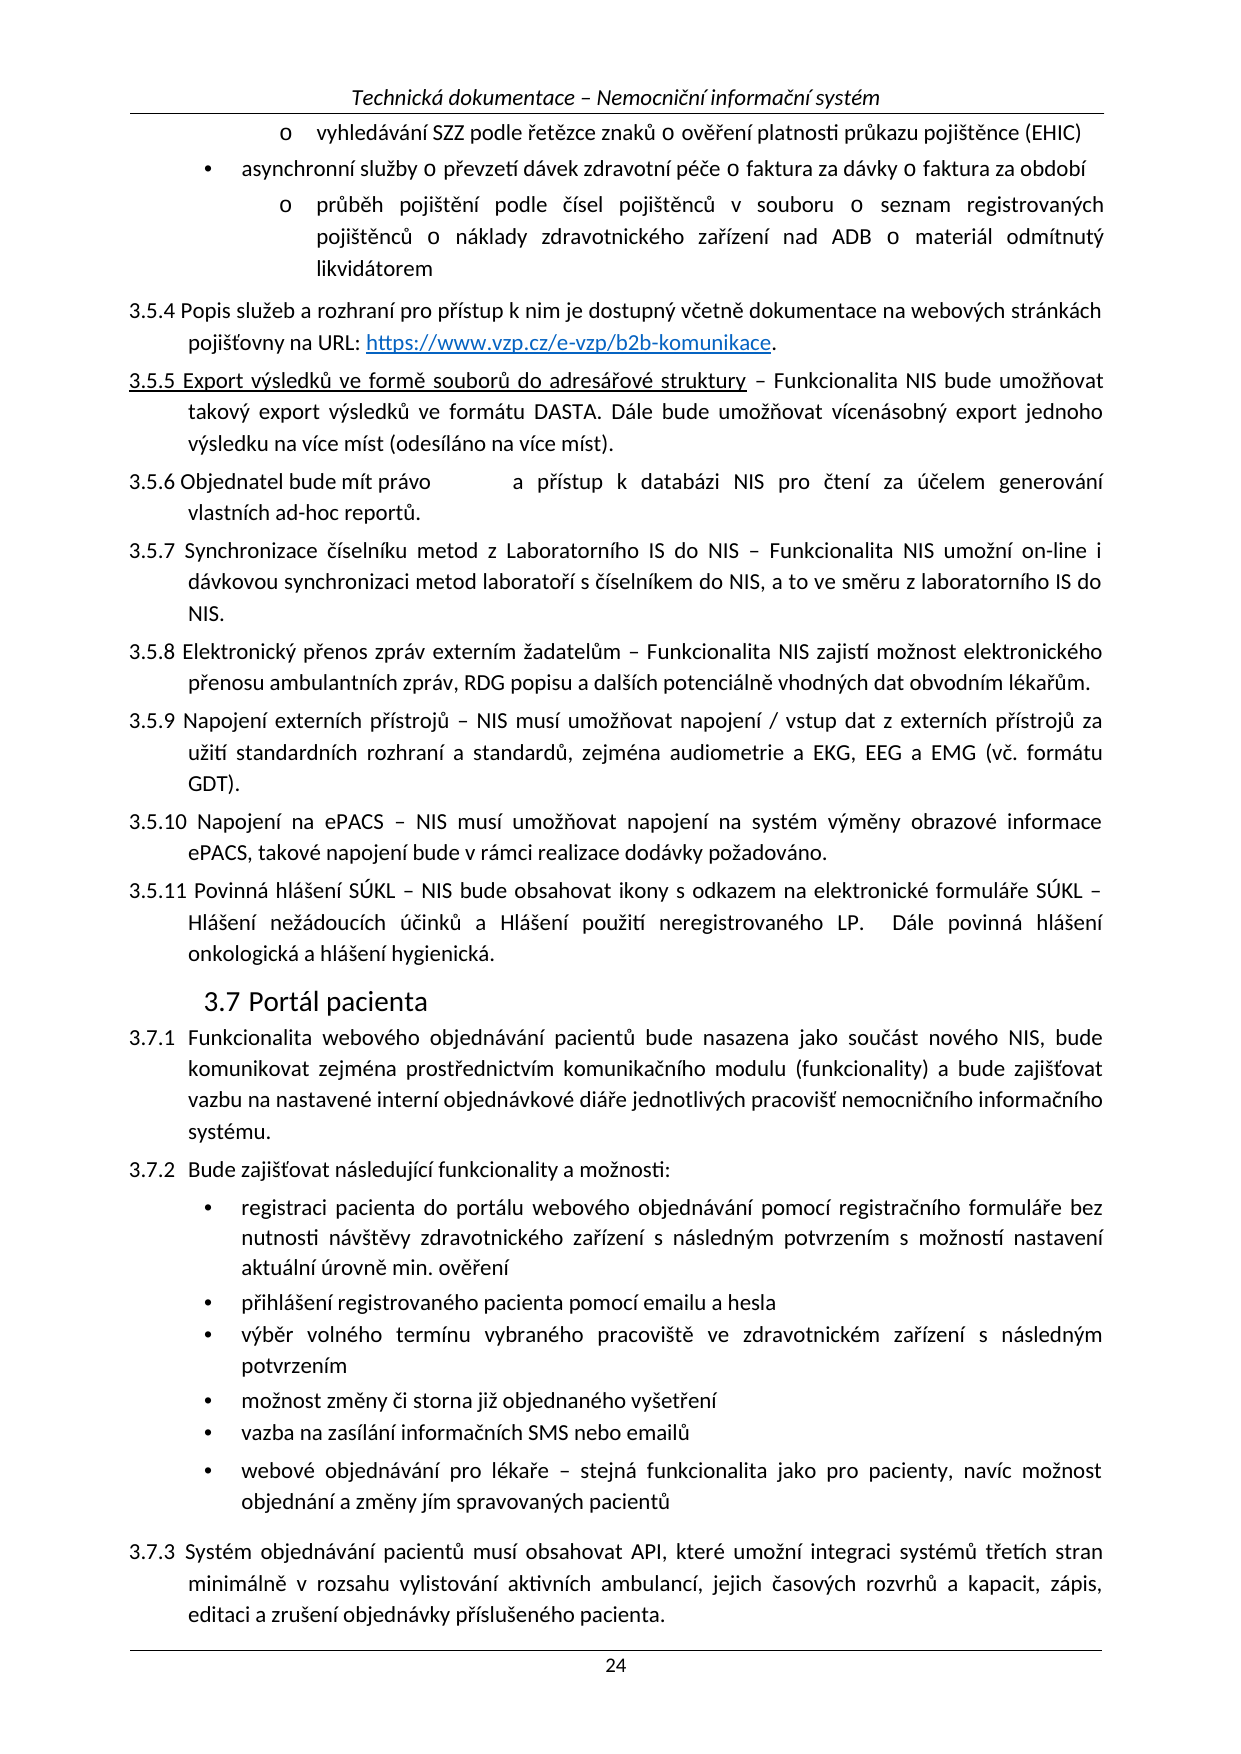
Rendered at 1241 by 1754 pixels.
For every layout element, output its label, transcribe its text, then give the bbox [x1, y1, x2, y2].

list webové objednávání pro lékaře – stejná funkcionalita jako pro pacienty, navíc možnost objednání a změny jím spravovaných pacientů [204, 1456, 1104, 1515]
list možnost změny či storna již objednaného vyšetření [204, 1386, 1104, 1414]
text 3.5.5 Export výsledků ve formě souborů do adresářové struktury – Funkcionalita NIS bude umožňovat takový export výsledků ve formátu DASTA. Dále bude umožňovat vícenásobný export jednoho výsledku na více míst (odesíláno na více míst). [129, 366, 1104, 457]
text 3.5.6 Objednatel bude mít právo a přístup k databázi NIS pro čtení za účelem generování vlastních ad-hoc reportů. [129, 467, 1104, 526]
text 3.5.10 Napojení na ePACS – NIS musí umožňovat napojení na systém výměny obrazové informace ePACS, takové napojení bude v rámci realizace dodávky požadováno. [129, 807, 1104, 866]
text 3.7.3 Systém objednávání pacientů musí obsahovat API, které umožní integraci systémů třetích stran minimálně v rozsahu vylistování aktivních ambulancí, jejich časových rozvrhů a kapacit, zápis, editaci a zrušení objednávky příslušeného pacienta. [129, 1537, 1104, 1628]
text 3.5.8 Elektronický přenos zpráv externím žadatelům – Funkcionalita NIS zajistí možnost elektronického přenosu ambulantních zpráv, RDG popisu a dalších potenciálně vhodných dat obvodním lékařům. [129, 637, 1104, 696]
list registraci pacienta do portálu webového objednávání pomocí registračního formuláře bez nutnosti návštěvy zdravotnického zařízení s následným potvrzením s možností nastavení aktuální úrovně min. ověření [204, 1193, 1104, 1281]
text 3.5.7 Synchronizace číselníku metod z Laboratorního IS do NIS – Funkcionalita NIS umožní on-line i dávkovou synchronizaci metod laboratoří s číselníkem do NIS, a to ve směru z laboratorního IS do NIS. [129, 536, 1104, 627]
text 3.5.11 Povinná hlášení SÚKL – NIS bude obsahovat ikony s odkazem na elektronické formuláře SÚKL – Hlášení nežádoucích účinků a Hlášení použití neregistrovaného LP. Dále povinná hlášení onkologická a hlášení hygienická. [129, 876, 1104, 967]
list asynchronní služby o převzetí dávek zdravotní péče o faktura za dávky o faktura za období [204, 154, 1104, 183]
list vyhledávání SZZ podle řetězce znaků o ověření platnosti průkazu pojištěnce (EHIC) [279, 118, 1104, 147]
text 3.5.9 Napojení externích přístrojů – NIS musí umožňovat napojení / vstup dat z externích přístrojů za užití standardních rozhraní a standardů, zejména audiometrie a EKG, EEG a EMG (vč. formátu GDT). [129, 706, 1104, 797]
list průběh pojištění podle čísel pojištěnců v souboru o seznam registrovaných pojištěnců o náklady zdravotnického zařízení nad ADB o materiál odmítnutý likvidátorem [279, 190, 1104, 282]
text 3.5.4 Popis služeb a rozhraní pro přístup k nim je dostupný včetně dokumentace na webových stránkách pojišťovny na URL: https://www.vzp.cz/e-vzp/b2b-komunikace. [129, 297, 1104, 356]
list vazba na zasílání informačních SMS nebo emailů [204, 1418, 1104, 1446]
subtitle 3.7 Portál pacienta [203, 983, 1104, 1018]
text 3.7.1 Funkcionalita webového objednávání pacientů bude nasazena jako součást nového NIS, bude komunikovat zejména prostřednictvím komunikačního modulu (funkcionality) a bude zajišťovat vazbu na nastavené interní objednávkové diáře jednotlivých pracovišť nemocničního informačního systému. [129, 1023, 1104, 1145]
list přihlášení registrovaného pacienta pomocí emailu a hesla [204, 1288, 1104, 1316]
text 3.7.2 Bude zajišťovat následující funkcionality a možnosti: [129, 1155, 1104, 1183]
list výběr volného termínu vybraného pracoviště ve zdravotnickém zařízení s následným potvrzením [204, 1320, 1104, 1379]
